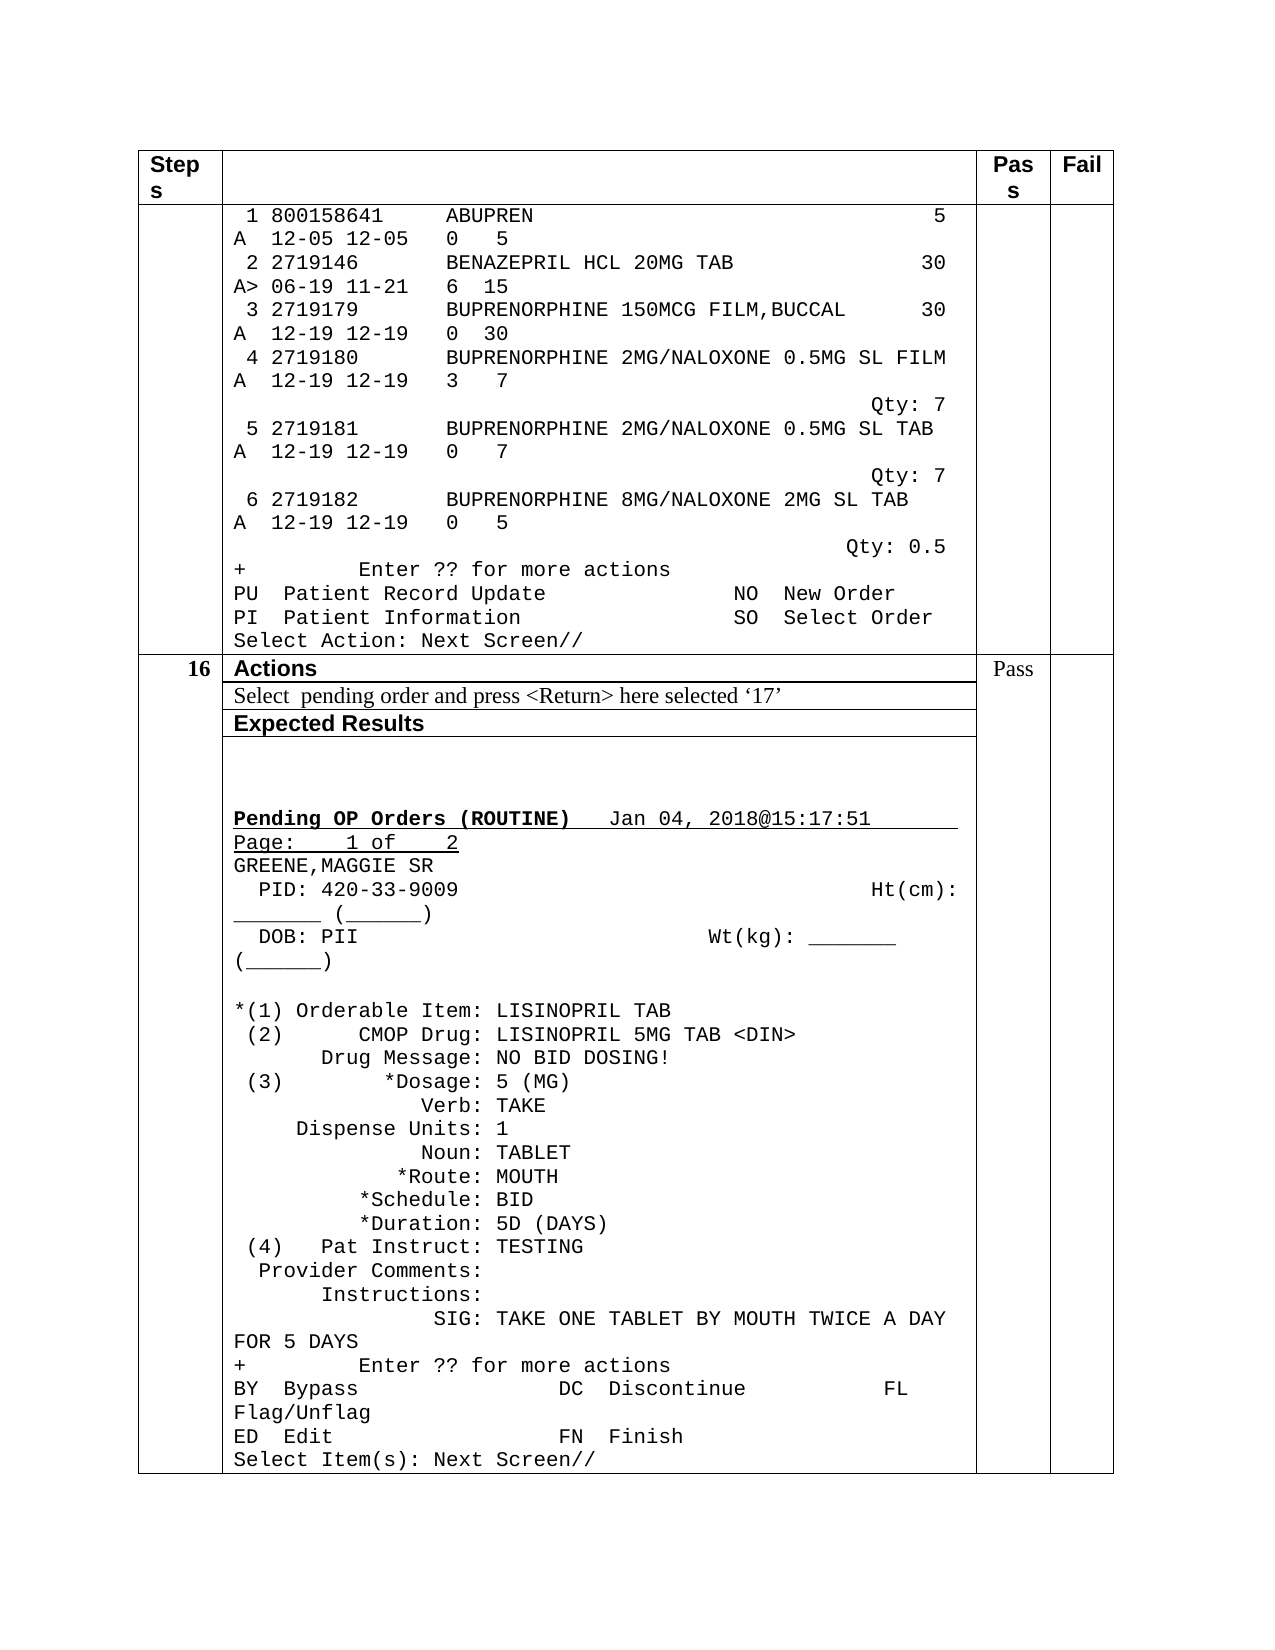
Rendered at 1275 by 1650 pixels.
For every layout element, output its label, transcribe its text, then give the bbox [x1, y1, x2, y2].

table_cell [1051, 655, 1113, 1473]
table_cell Actions [223, 655, 976, 681]
table_header Fail [1051, 151, 1113, 204]
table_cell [223, 737, 976, 1473]
table_cell 16 [139, 655, 222, 1473]
table_cell Expected Results [223, 710, 976, 736]
table_header Steps [139, 151, 222, 204]
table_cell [223, 205, 976, 654]
table_header Pass [977, 151, 1050, 204]
table_header [223, 151, 976, 204]
table_cell Select pending order and press <Return> here selected ‘17’ [223, 683, 976, 709]
table_cell Pass [977, 655, 1050, 1473]
